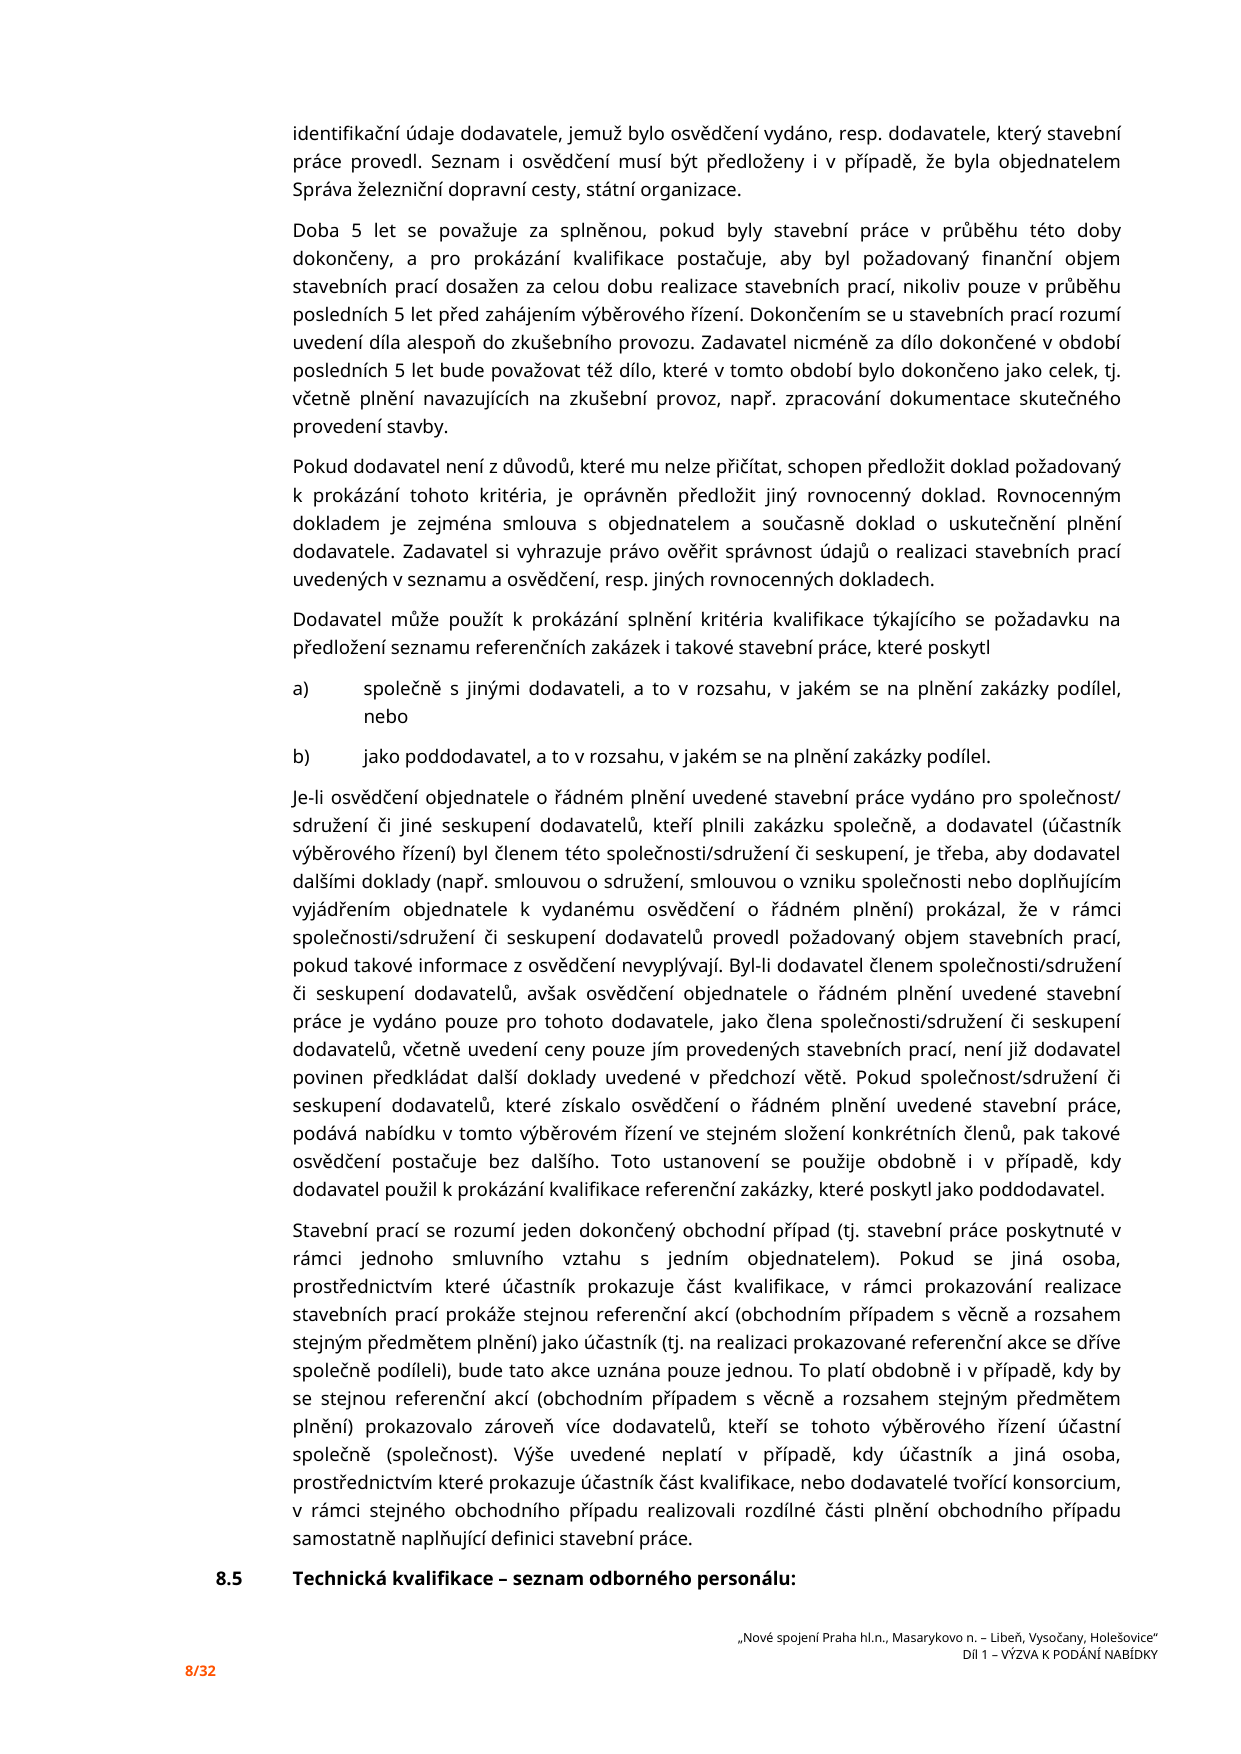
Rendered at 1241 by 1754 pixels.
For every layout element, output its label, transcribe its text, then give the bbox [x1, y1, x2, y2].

text Stavební prací se rozumí jeden dokončený obchodní případ (tj. stavební práce poskytnuté v rámci jednoho smluvního vztahu s jedním objednatelem). Pokud se jiná osoba, prostřednictvím které účastník prokazuje část kvalifikace, v rámci prokazování realizace stavebních prací prokáže stejnou referenční akcí (obchodním případem s věcně a rozsahem stejným předmětem plnění) jako účastník (tj. na realizaci prokazované referenční akce se dříve společně podíleli), bude tato akce uznána pouze jednou. To platí obdobně i v případě, kdy by se stejnou referenční akcí (obchodním případem s věcně a rozsahem stejným předmětem plnění) prokazovalo zároveň více dodavatelů, kteří se tohoto výběrového řízení účastní společně (společnost). Výše uvedené neplatí v případě, kdy účastník a jiná osoba, prostřednictvím které prokazuje účastník část kvalifikace, nebo dodavatelé tvořící konsorcium, v rámci stejného obchodního případu realizovali rozdílné části plnění obchodního případu samostatně naplňující definici stavební práce. [292, 1217, 1122, 1551]
text Dodavatel může použít k prokázání splnění kritéria kvalifikace týkajícího se požadavku na předložení seznamu referenčních zakázek i takové stavební práce, které poskytl [292, 606, 1122, 660]
text Doba 5 let se považuje za splněnou, pokud byly stavební práce v průběhu této doby dokončeny, a pro prokázání kvalifikace postačuje, aby byl požadovaný finanční objem stavebních prací dosažen za celou dobu realizace stavebních prací, nikoliv pouze v průběhu posledních 5 let před zahájením výběrového řízení. Dokončením se u stavebních prací rozumí uvedení díla alespoň do zkušebního provozu. Zadavatel nicméně za dílo dokončené v období posledních 5 let bude považovat též dílo, které v tomto období bylo dokončeno jako celek, tj. včetně plnění navazujících na zkušební provoz, např. zpracování dokumentace skutečného provedení stavby. [292, 217, 1122, 439]
text a) společně s jinými dodavateli, a to v rozsahu, v jakém se na plnění zakázky podílel, nebo [292, 675, 1122, 728]
text Pokud dodavatel není z důvodů, které mu nelze přičítat, schopen předložit doklad požadovaný k prokázání tohoto kritéria, je oprávněn předložit jiný rovnocenný doklad. Rovnocenným dokladem je zejména smlouva s objednatelem a současně doklad o uskutečnění plnění dodavatele. Zadavatel si vyhrazuje právo ověřit správnost údajů o realizaci stavebních prací uvedených v seznamu a osvědčení, resp. jiných rovnocenných dokladech. [292, 454, 1122, 591]
text b) jako poddodavatel, a to v rozsahu, v jakém se na plnění zakázky podílel. [292, 743, 1122, 769]
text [292, 121, 1122, 202]
text Je-li osvědčení objednatele o řádném plnění uvedené stavební práce vydáno pro společnost/ sdružení či jiné seskupení dodavatelů, kteří plnili zakázku společně, a dodavatel (účastník výběrového řízení) byl členem této společnosti/sdružení či seskupení, je třeba, aby dodavatel dalšími doklady (např. smlouvou o sdružení, smlouvou o vzniku společnosti nebo doplňujícím vyjádřením objednatele k vydanému osvědčení o řádném plnění) prokázal, že v rámci společnosti/sdružení či seskupení dodavatelů provedl požadovaný objem stavebních prací, pokud takové informace z osvědčení nevyplývají. Byl-li dodavatel členem společnosti/sdružení či seskupení dodavatelů, avšak osvědčení objednatele o řádném plnění uvedené stavební práce je vydáno pouze pro tohoto dodavatele, jako člena společnosti/sdružení či seskupení dodavatelů, včetně uvedení ceny pouze jím provedených stavebních prací, není již dodavatel povinen předkládat další doklady uvedené v předchozí větě. Pokud společnost/sdružení či seskupení dodavatelů, které získalo osvědčení o řádném plnění uvedené stavební práce, podává nabídku v tomto výběrovém řízení ve stejném složení konkrétních členů, pak takové osvědčení postačuje bez dalšího. Toto ustanovení se použije obdobně i v případě, kdy dodavatel použil k prokázání kvalifikace referenční zakázky, které poskytl jako poddodavatel. [292, 784, 1122, 1202]
text Technická kvalifikace – seznam odborného personálu: [216, 1566, 1122, 1591]
